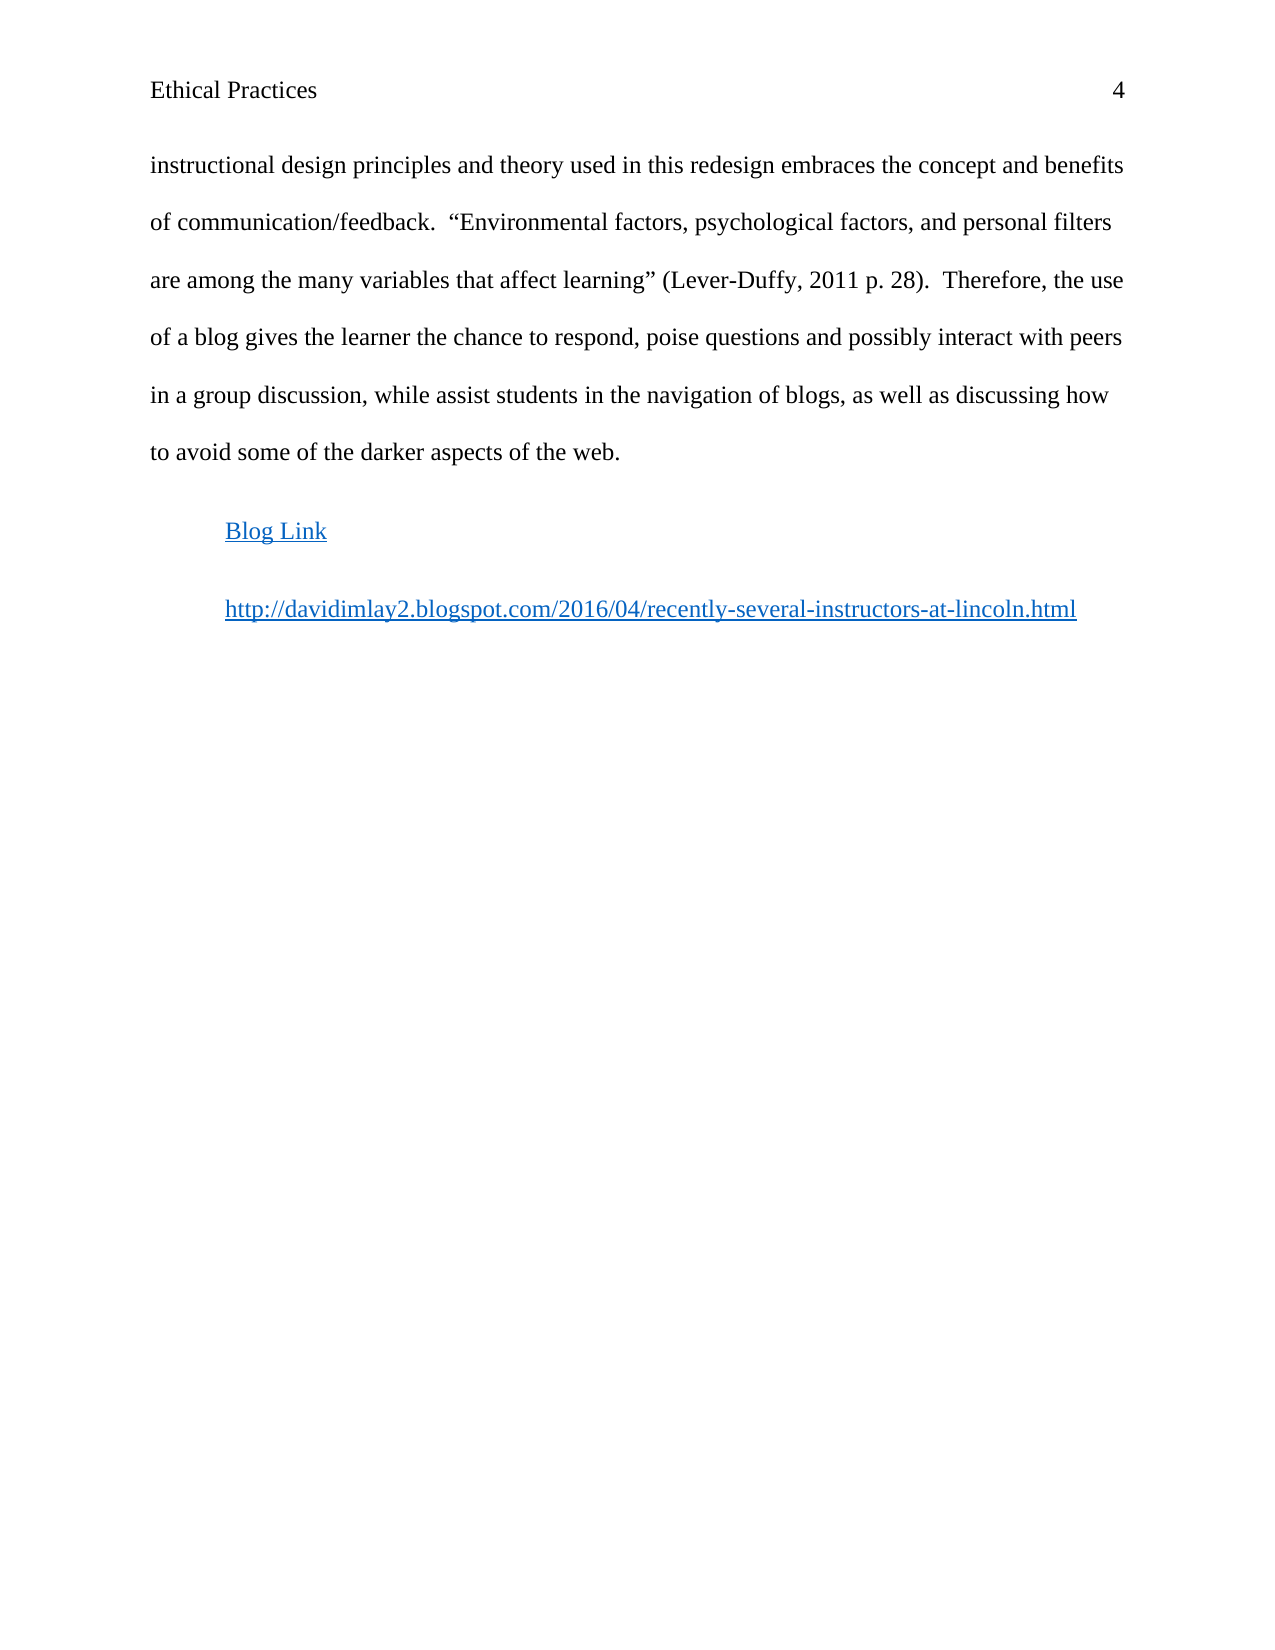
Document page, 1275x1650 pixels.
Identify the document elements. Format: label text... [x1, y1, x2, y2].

text Blog Link [150, 516, 1125, 544]
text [150, 150, 1125, 466]
text http://davidimlay2.blogspot.com/2016/04/recently-several-instructors-at-lincoln.html [150, 594, 1125, 623]
